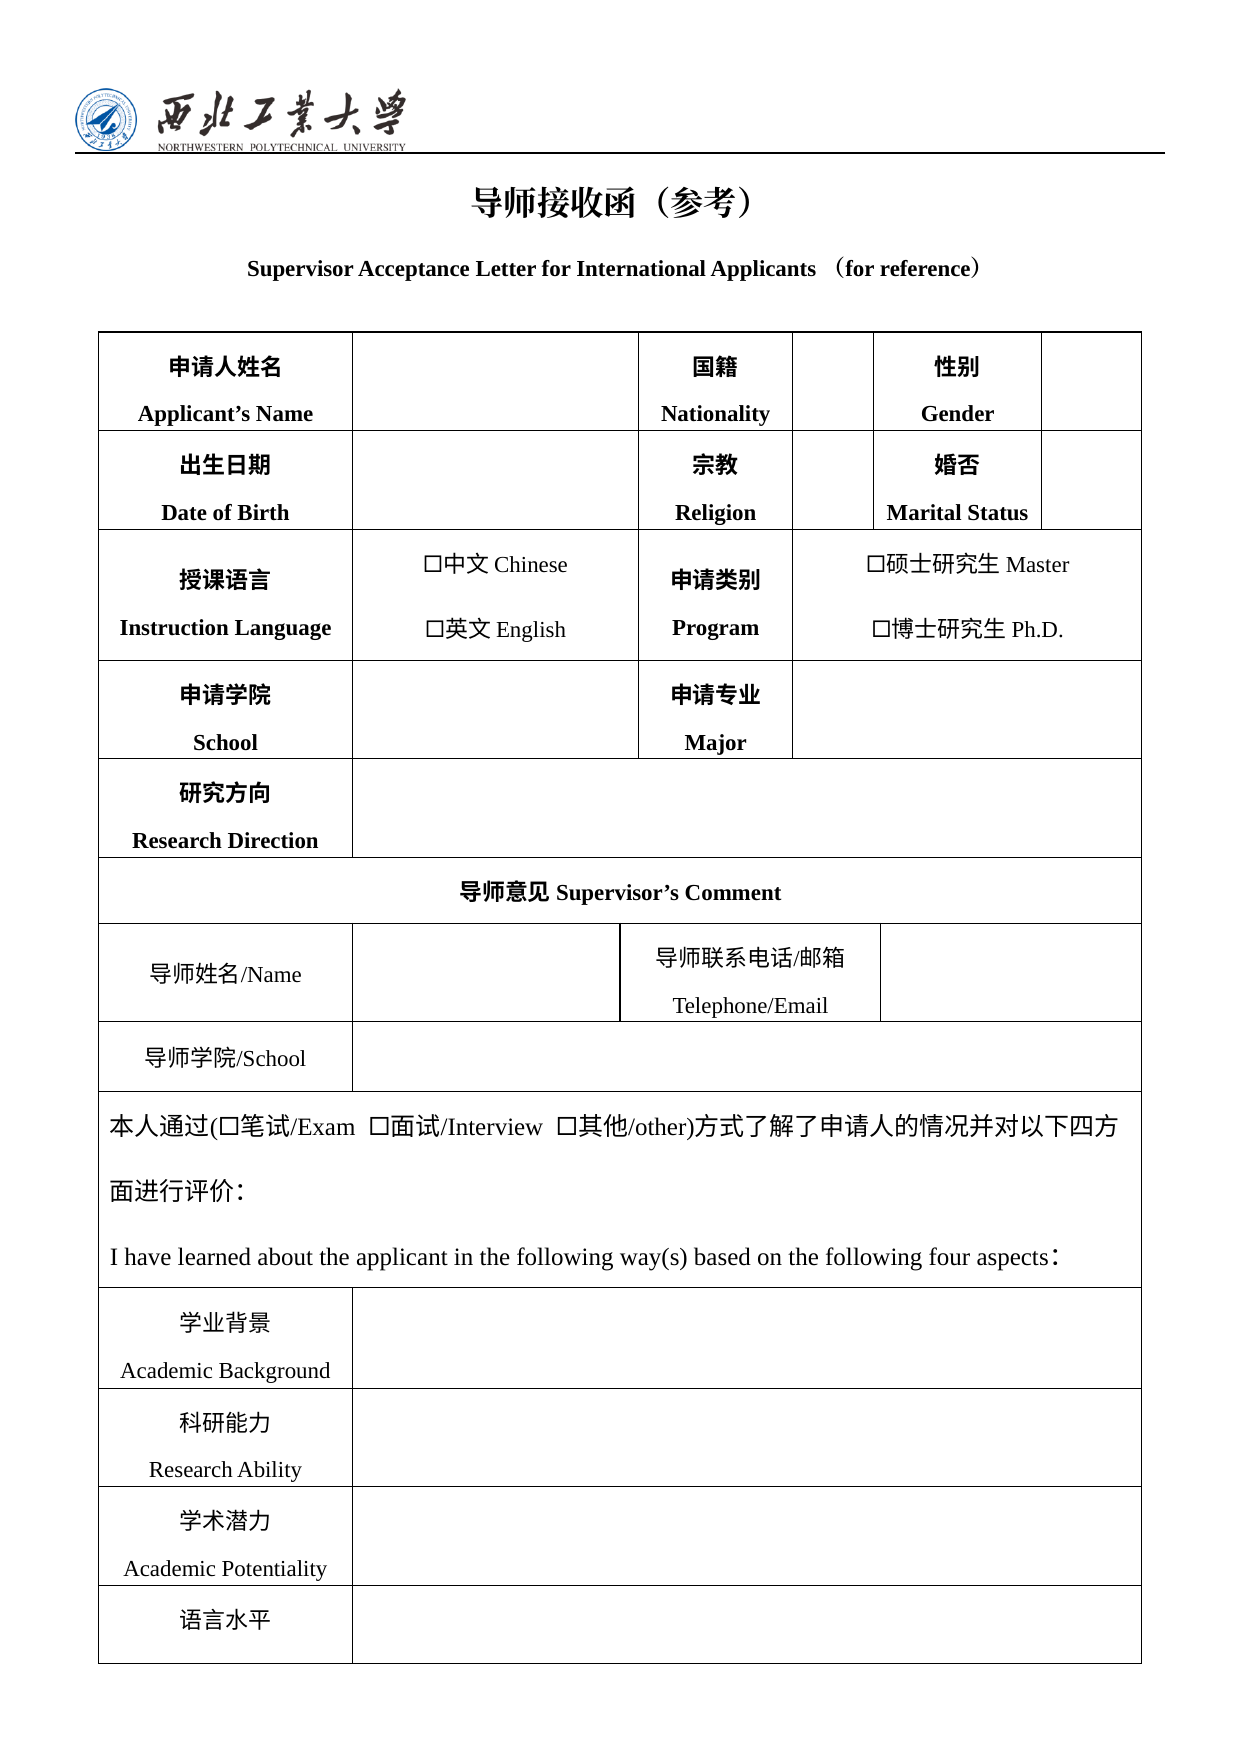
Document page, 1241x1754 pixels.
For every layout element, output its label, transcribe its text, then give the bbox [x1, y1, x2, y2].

table_cell 中文 Chinese 英文 English [353, 530, 638, 659]
text Supervisor Acceptance Letter for International Applicants （for reference） [75, 234, 1165, 299]
text 导师接收函（参考） [75, 169, 1165, 234]
table_cell 申请学院 School [99, 661, 352, 758]
table_cell [353, 759, 1141, 857]
table_header 性别 Gender [874, 333, 1041, 430]
table_header 申请人姓名 Applicant’s Name [99, 333, 352, 430]
table_cell 导师姓名/Name [99, 924, 352, 1021]
table_cell 宗教 Religion [639, 431, 792, 528]
table_cell 申请专业 Major [639, 661, 792, 758]
table_cell [881, 924, 1141, 1021]
table_header 国籍 Nationality [639, 333, 792, 430]
table_cell 研究方向 Research Direction [99, 759, 352, 857]
table_header [1042, 333, 1141, 430]
picture [75, 88, 406, 151]
table_cell 申请类别 Program [639, 530, 792, 659]
table_cell 婚否 Marital Status [874, 431, 1041, 528]
table_cell [353, 1487, 1141, 1584]
table_cell [353, 431, 638, 528]
table_cell 硕士研究生 Master 博士研究生 Ph.D. [793, 530, 1141, 659]
table_cell 导师学院/School [99, 1022, 352, 1091]
table_cell [353, 1022, 1141, 1091]
table_cell [1042, 431, 1141, 528]
table_cell 授课语言 Instruction Language [99, 530, 352, 659]
table_cell [353, 1288, 1141, 1387]
table_header [353, 333, 638, 430]
table_cell 出生日期 Date of Birth [99, 431, 352, 528]
table_cell [793, 431, 873, 528]
table_cell 导师意见 Supervisor’s Comment [99, 858, 1141, 923]
table_cell 导师联系电话/邮箱 Telephone/Email [621, 924, 880, 1021]
table_cell 本人通过(笔试/Exam 面试/Interview 其他/other)方式了解了申请人的情况并对以下四方面进行评价： I have learned about the applicant in the following way(s) based on the following four aspects： [99, 1092, 1141, 1287]
table_cell [353, 924, 619, 1021]
table_cell 学术潜力 Academic Potentiality [99, 1487, 352, 1584]
table_cell [353, 1389, 1141, 1486]
table_cell [353, 661, 638, 758]
table_cell 学业背景 Academic Background [99, 1288, 352, 1387]
table_cell [353, 1586, 1141, 1663]
table_cell 语言水平 Language Proficiency [99, 1586, 352, 1663]
table_cell [793, 661, 1141, 758]
table_cell 科研能力 Research Ability [99, 1389, 352, 1486]
table_header [793, 333, 873, 430]
